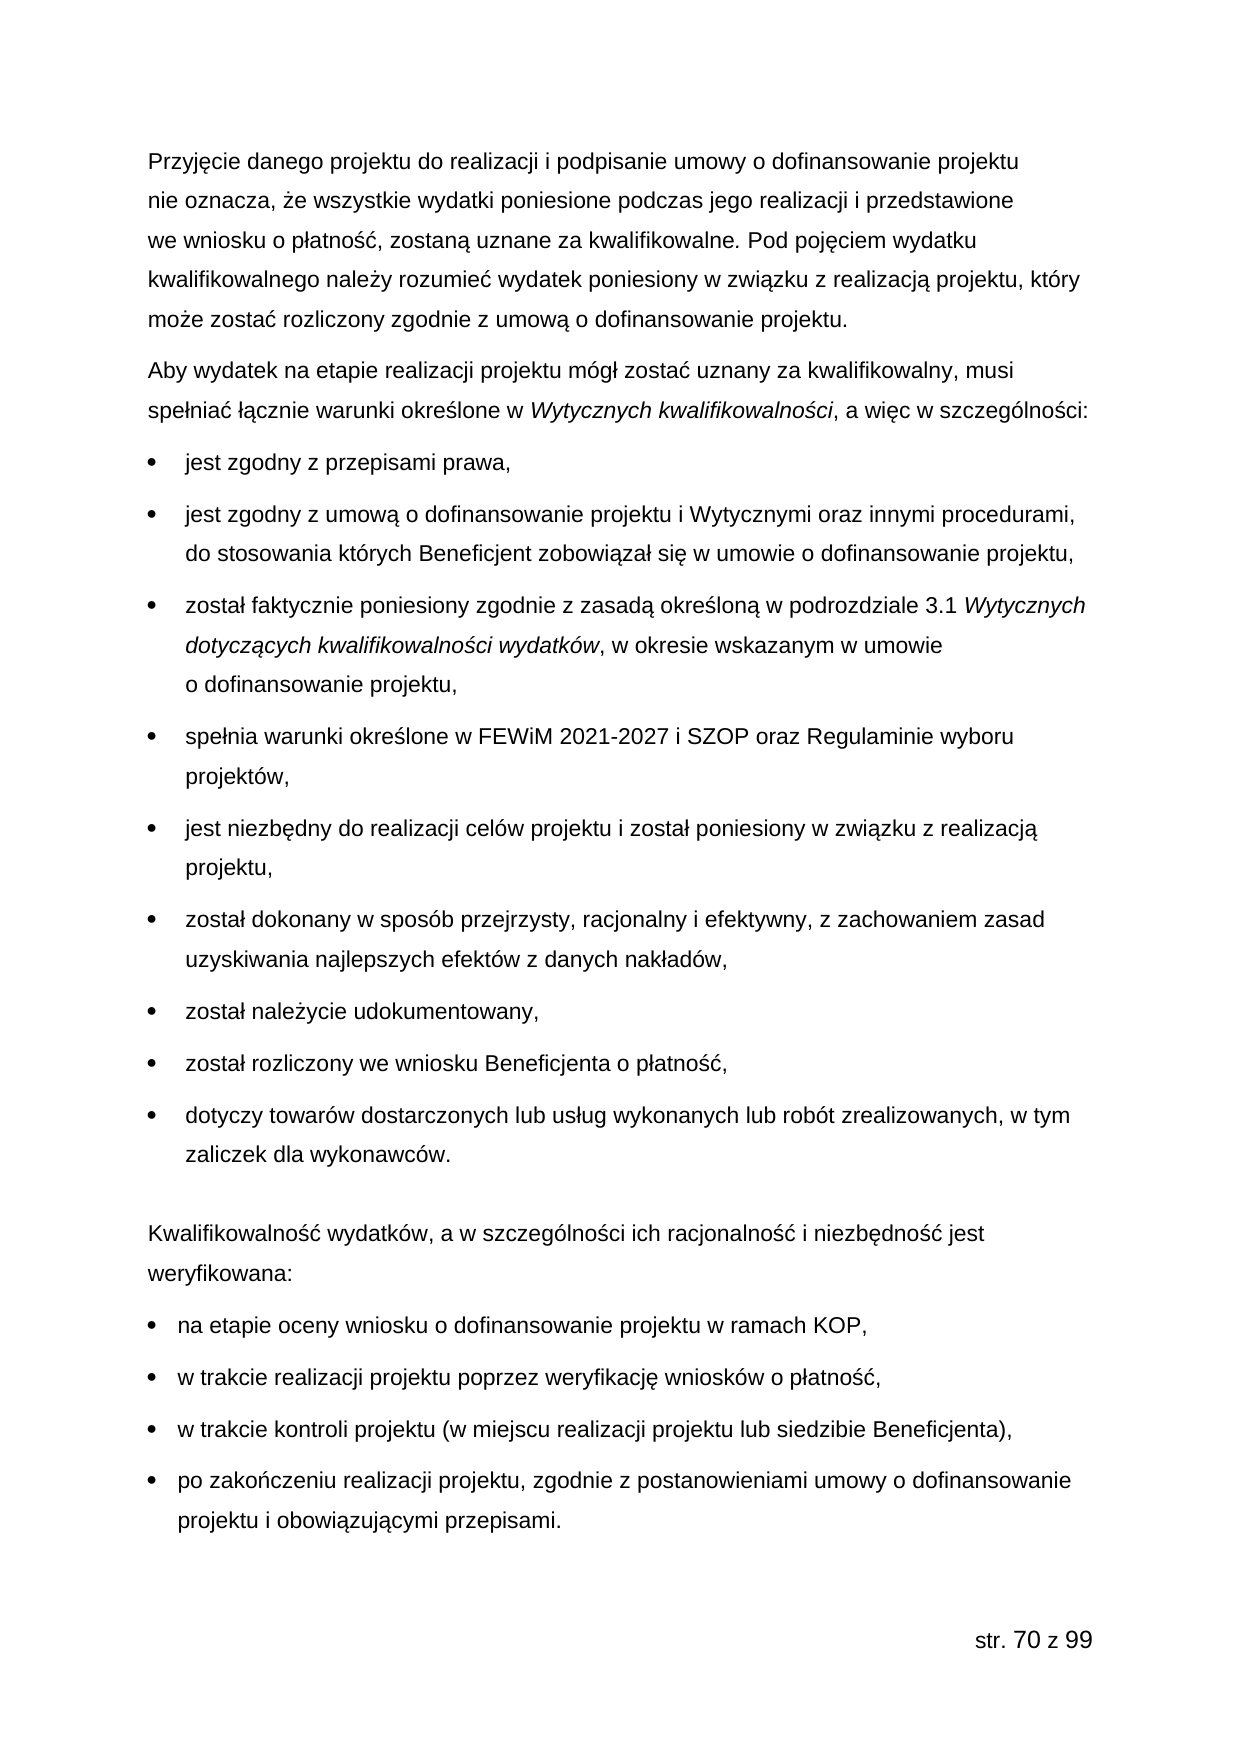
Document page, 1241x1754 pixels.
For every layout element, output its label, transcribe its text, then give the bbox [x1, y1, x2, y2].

list dotyczy towarów dostarczonych lub usług wykonanych lub robót zrealizowanych, w tym zaliczek dla wykonawców. [148, 1102, 1093, 1167]
list w trakcie kontroli projektu (w miejscu realizacji projektu lub siedzibie Beneficjenta), [148, 1416, 1093, 1442]
text Aby wydatek na etapie realizacji projektu mógł zostać uznany za kwalifikowalny, musi spełniać łącznie warunki określone w Wytycznych kwalifikowalności, a więc w szczególności: [148, 357, 1093, 423]
list został należycie udokumentowany, [148, 998, 1093, 1024]
list jest niezbędny do realizacji celów projektu i został poniesiony w związku z realizacją projektu, [148, 815, 1093, 881]
list na etapie oceny wniosku o dofinansowanie projektu w ramach KOP, [148, 1312, 1093, 1338]
list jest zgodny z umową o dofinansowanie projektu i Wytycznymi oraz innymi procedurami, do stosowania których Beneficjent zobowiązał się w umowie o dofinansowanie projektu, [148, 501, 1093, 567]
list spełnia warunki określone w FEWiM 2021-2027 i SZOP oraz Regulaminie wyboru projektów, [148, 723, 1093, 789]
list został rozliczony we wniosku Beneficjenta o płatność, [148, 1050, 1093, 1076]
list w trakcie realizacji projektu poprzez weryfikację wniosków o płatność, [148, 1363, 1093, 1390]
list został faktycznie poniesiony zgodnie z zasadą określoną w podrozdziale 3.1 Wytycznych dotyczących kwalifikowalności wydatków, w okresie wskazanym w umowie o dofinansowanie projektu, [148, 592, 1093, 698]
list został dokonany w sposób przejrzysty, racjonalny i efektywny, z zachowaniem zasad uzyskiwania najlepszych efektów z danych nakładów, [148, 906, 1093, 972]
list jest zgodny z przepisami prawa, [148, 449, 1093, 475]
text Przyjęcie danego projektu do realizacji i podpisanie umowy o dofinansowanie projektu nie oznacza, że wszystkie wydatki poniesione podczas jego realizacji i przedstawione we wniosku o płatność, zostaną uznane za kwalifikowalne. Pod pojęciem wydatku kwalifikowalnego należy rozumieć wydatek poniesiony w związku z realizacją projektu, który może zostać rozliczony zgodnie z umową o dofinansowanie projektu. [148, 148, 1093, 332]
list po zakończeniu realizacji projektu, zgodnie z postanowieniami umowy o dofinansowanie projektu i obowiązującymi przepisami. [148, 1467, 1093, 1533]
text Kwalifikowalność wydatków, a w szczególności ich racjonalność i niezbędność jest weryfikowana: [148, 1220, 1093, 1286]
